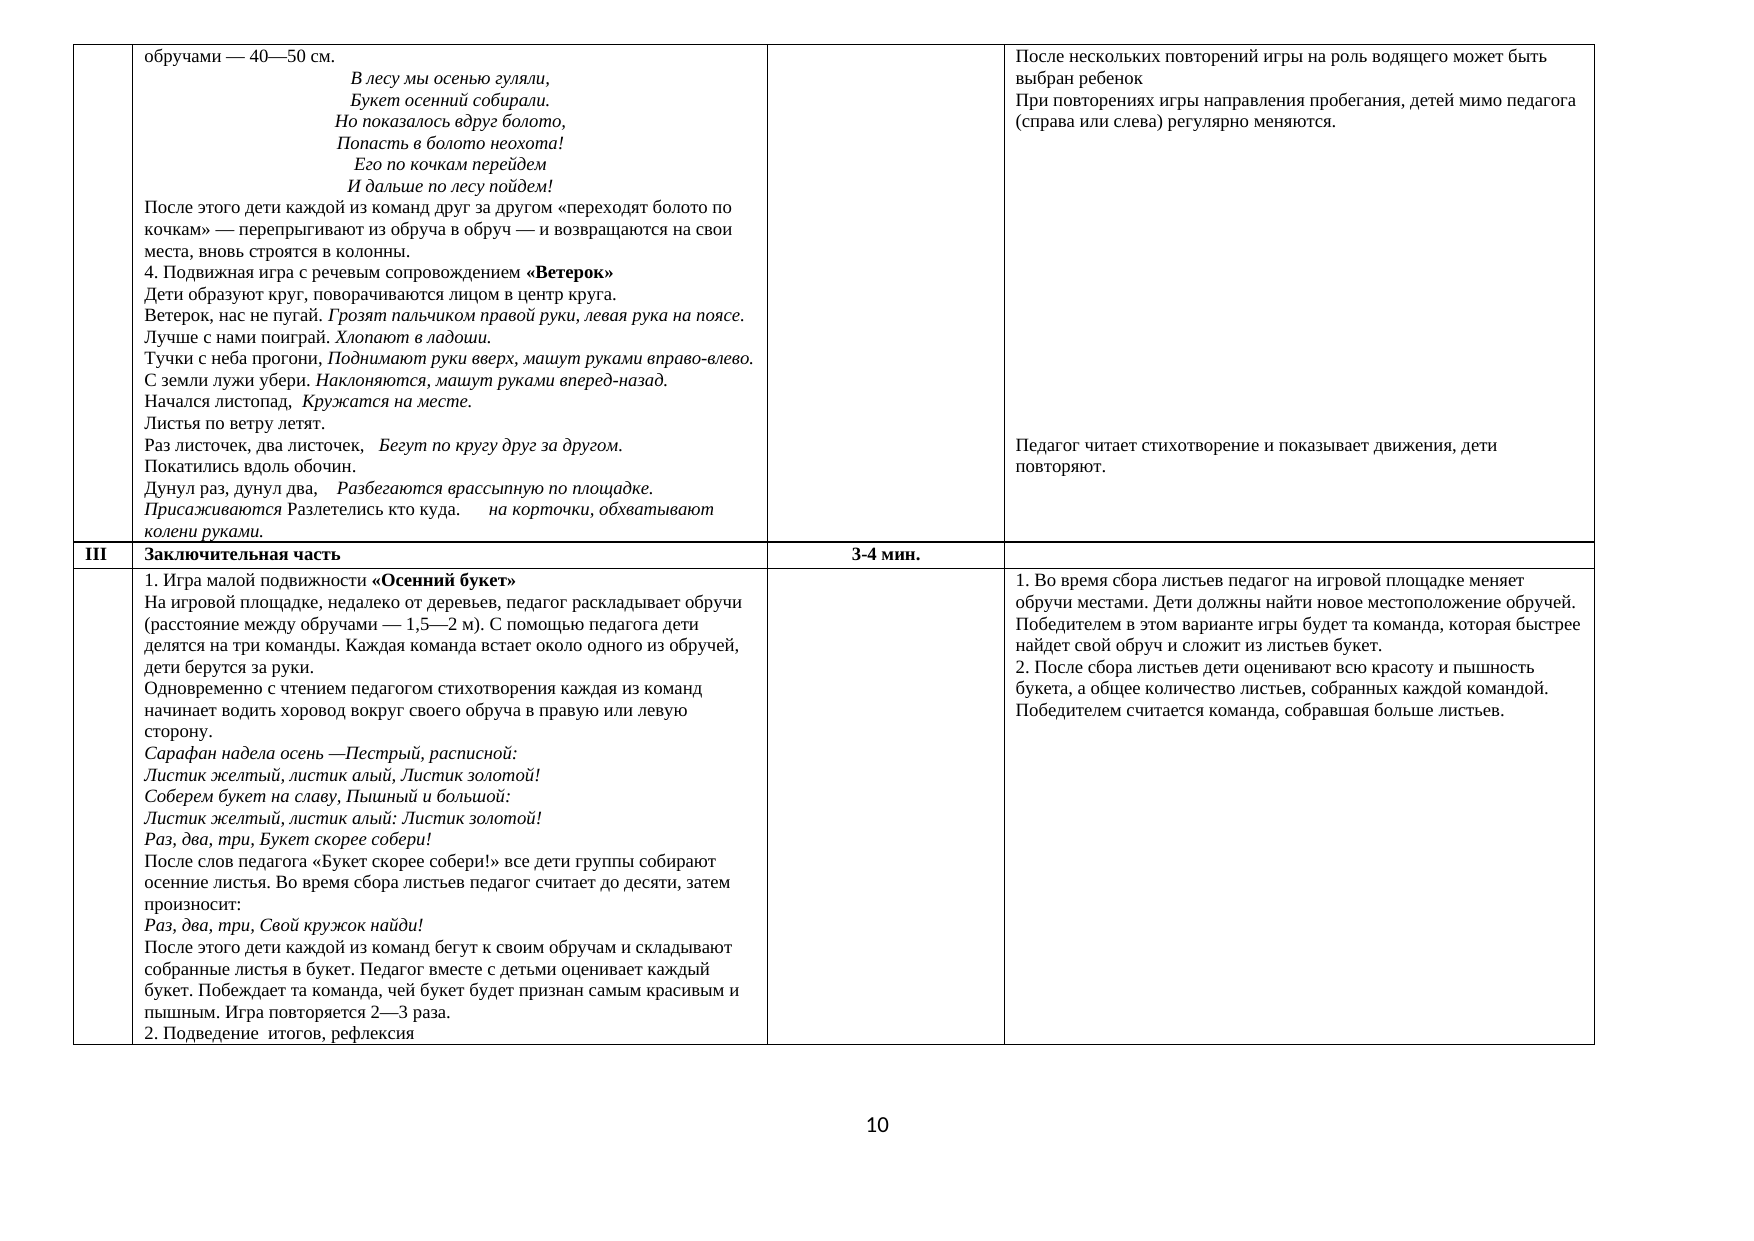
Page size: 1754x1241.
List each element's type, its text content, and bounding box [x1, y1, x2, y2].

table_cell [768, 569, 1004, 1044]
table_cell III [74, 543, 132, 568]
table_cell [768, 45, 1004, 541]
table_cell 1. Во время сбора листьев педагог на игровой площадке меняет обручи местами. Дети должны найти новое местоположение обручей. Победителем в этом варианте игры будет та команда, которая быстрее найдет свой обруч и сложит из листьев букет. 2. После сбора листьев дети оценивают всю красоту и пышность букета, а общее количество листьев, собранных каждой командой. Победителем считается команда, собравшая больше листьев. [1005, 569, 1594, 1044]
table_cell [1005, 543, 1594, 568]
table_cell 1. Игра малой подвижности «Осенний букет» На игровой площадке, недалеко от деревьев, педагог раскладывает обручи (расстояние между обручами — 1,5—2 м). С помощью педагога дети делятся на три команды. Каждая команда встает около одного из обручей, дети берутся за руки. Одновременно с чтением педагогом стихотворения каждая из команд начинает водить хоровод вокруг своего обруча в правую или левую сторону. Сарафан надела осень —Пестрый, расписной: Листик желтый, листик алый, Листик золотой! Соберем букет на славу, Пышный и большой: Листик желтый, листик алый: Листик золотой! Раз, два, три, Букет скорее собери! После слов педагога «Букет скорее собери!» все дети группы собирают осенние листья. Во время сбора листьев педагог считает до десяти, затем произносит: Раз, два, три, Свой кружок найди! После этого дети каждой из команд бегут к своим обручам и складывают собранные листья в букет. Педагог вместе с детьми оценивает каждый букет. Побеждает та команда, чей букет будет признан самым красивым и пышным. Игра повторяется 2—3 раза. 2. Подведение итогов, рефлексия [133, 569, 767, 1044]
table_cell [133, 45, 767, 541]
table_cell [74, 45, 132, 541]
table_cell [1005, 45, 1594, 541]
table_cell Заключительная часть [133, 543, 767, 568]
table_cell 3-4 мин. [768, 543, 1004, 568]
table_cell [74, 569, 132, 1044]
